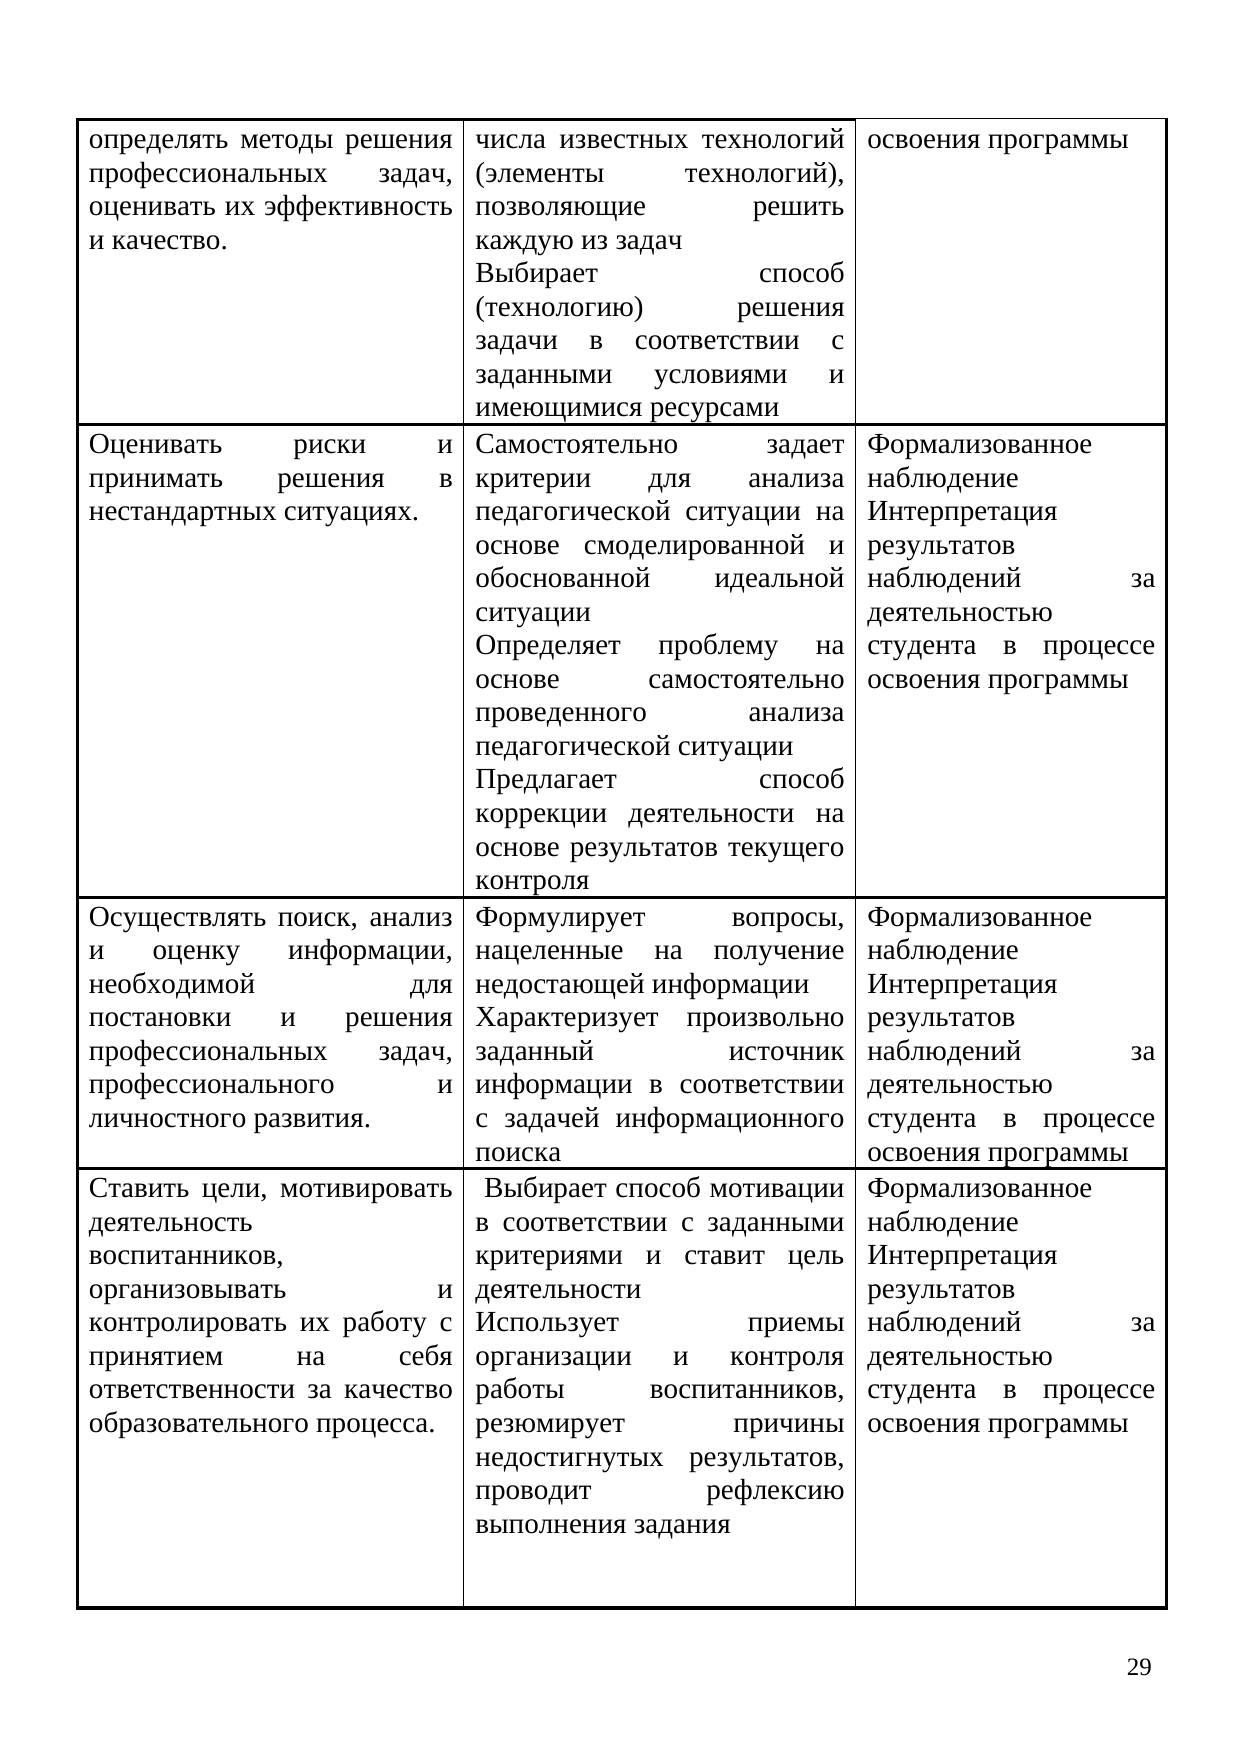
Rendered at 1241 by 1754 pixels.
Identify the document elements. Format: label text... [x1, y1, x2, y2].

table_cell Формализованное наблюдение Интерпретация результатов наблюдений за деятельностью студента в процессе освоения программы [856, 426, 1165, 896]
table_cell Осуществлять поиск, анализ и оценку информации, необходимой для постановки и решения профессиональных задач, профессионального и личностного развития. [79, 899, 463, 1167]
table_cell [464, 121, 855, 423]
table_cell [79, 121, 463, 423]
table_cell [856, 1170, 1165, 1606]
table_cell Формализованное наблюдение Интерпретация результатов наблюдений за деятельностью студента в процессе освоения программы [856, 899, 1165, 1167]
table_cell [464, 1170, 855, 1606]
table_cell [79, 1170, 463, 1606]
table_cell Формулирует вопросы, нацеленные на получение недостающей информации Характеризует произвольно заданный источник информации в соответствии с задачей информационного поиска [464, 899, 855, 1167]
table_cell Самостоятельно задает критерии для анализа педагогической ситуации на основе смоделированной и обоснованной идеальной ситуации Определяет проблему на основе самостоятельно проведенного анализа педагогической ситуации Предлагает способ коррекции деятельности на основе результатов текущего контроля [464, 426, 855, 896]
table_cell Оценивать риски и принимать решения в нестандартных ситуациях. [79, 426, 463, 896]
